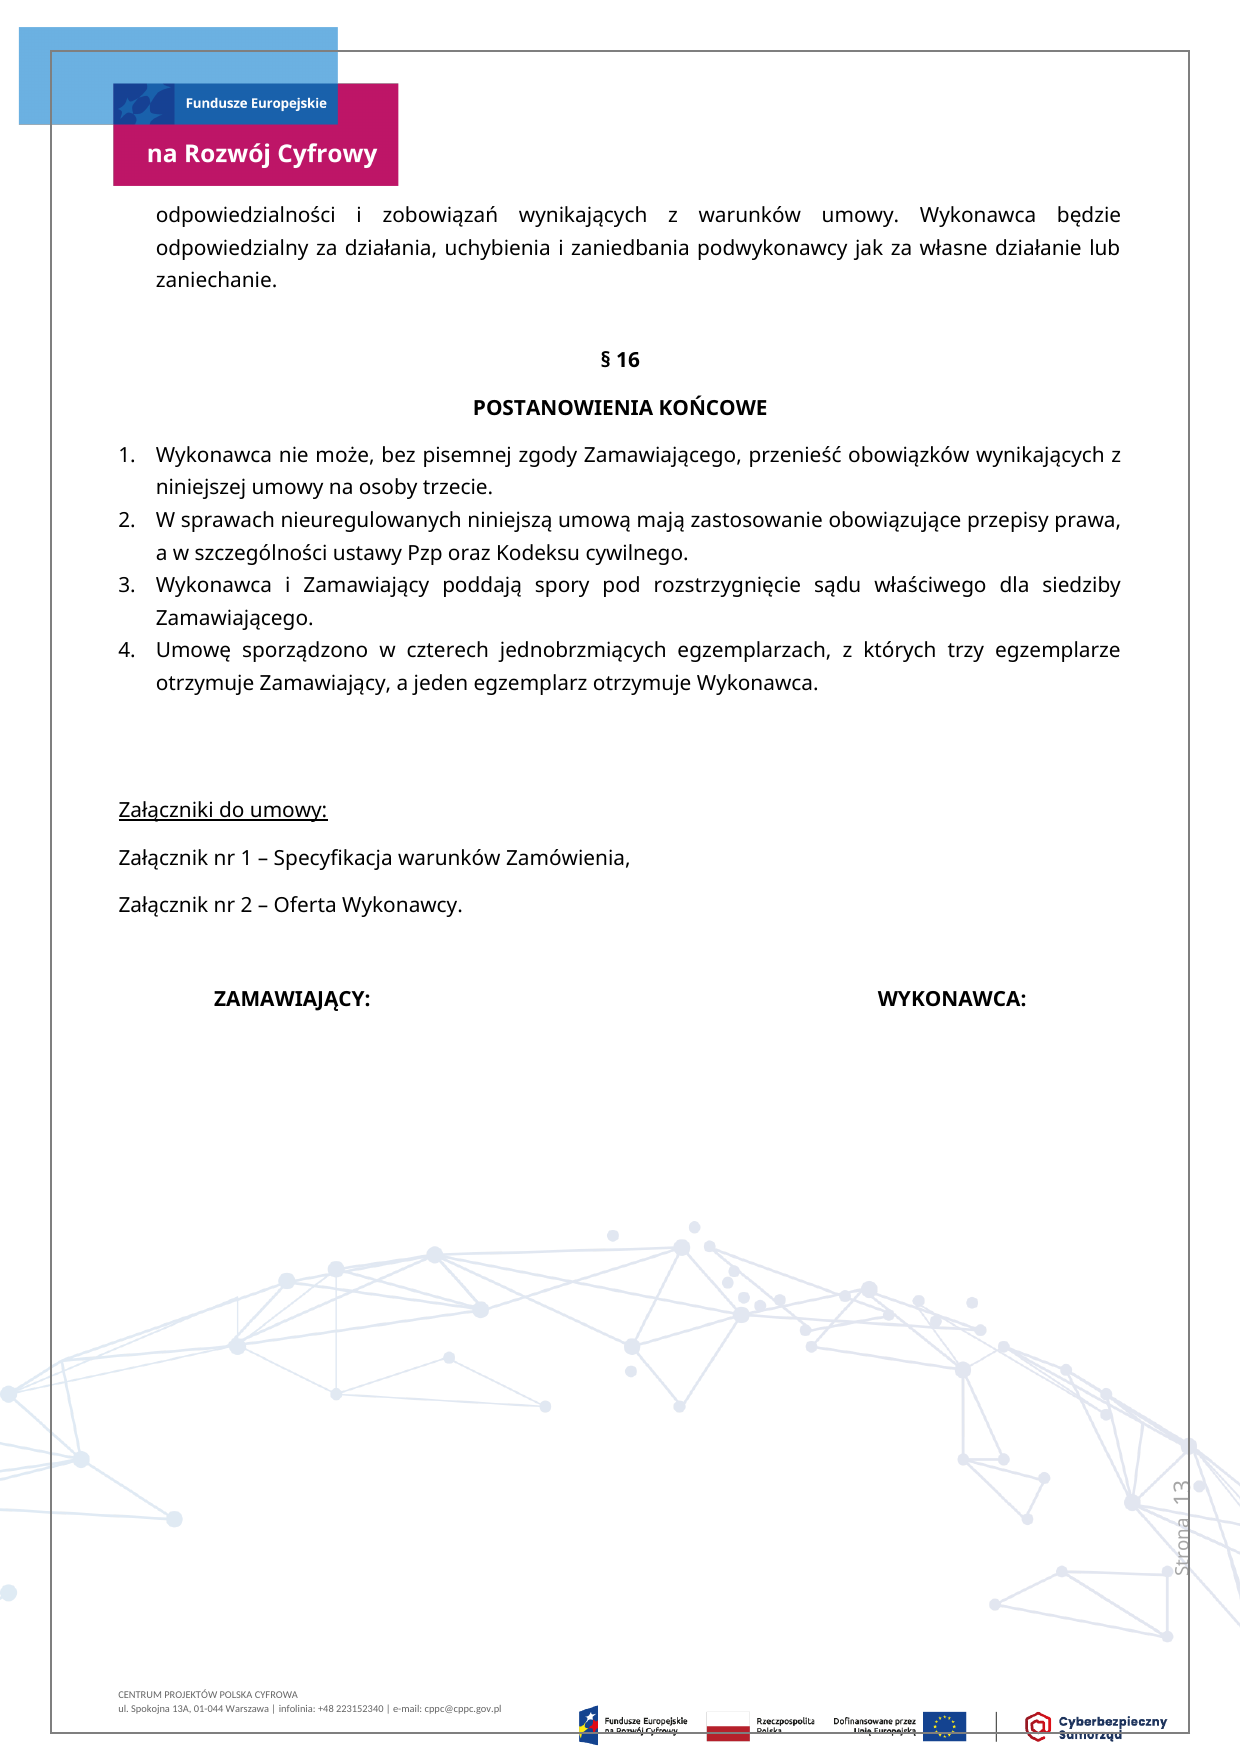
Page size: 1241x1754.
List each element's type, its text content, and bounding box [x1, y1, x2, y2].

picture [1179, 1532, 1188, 1537]
text Załączniki do umowy: [118, 795, 1122, 824]
picture [52, 52, 399, 186]
text § 16 [118, 345, 1122, 374]
picture [18, 27, 399, 186]
text Załącznik nr 2 – Oferta Wykonawcy. [118, 890, 1122, 918]
list W sprawach nieuregulowanych niniejszą umową mają zastosowanie obowiązujące przepisy prawa, a w szczególności ustawy Pzp oraz Kodeksu cywilnego. [118, 505, 1122, 566]
list Wykonawca i Zamawiający poddają spory pod rozstrzygnięcie sądu właściwego dla siedziby Zamawiającego. [118, 570, 1122, 631]
list Wykonawca nie może, bez pisemnej zgody Zamawiającego, przenieść obowiązków wynikających z niniejszej umowy na osoby trzecie. [118, 440, 1122, 501]
text POSTANOWIENIA KOŃCOWE [118, 393, 1122, 421]
text Załącznik nr 1 – Specyfikacja warunków Zamówienia, [118, 843, 1122, 871]
list Umowę sporządzono w czterech jednobrzmiących egzemplarzach, z których trzy egzemplarze otrzymuje Zamawiający, a jeden egzemplarz otrzymuje Wykonawca. [118, 636, 1122, 697]
picture [1179, 1542, 1187, 1548]
picture [0, 1221, 1240, 1754]
picture [52, 1221, 1188, 1732]
text ZAMAWIAJĄCY: WYKONAWCA: [118, 984, 1122, 1013]
